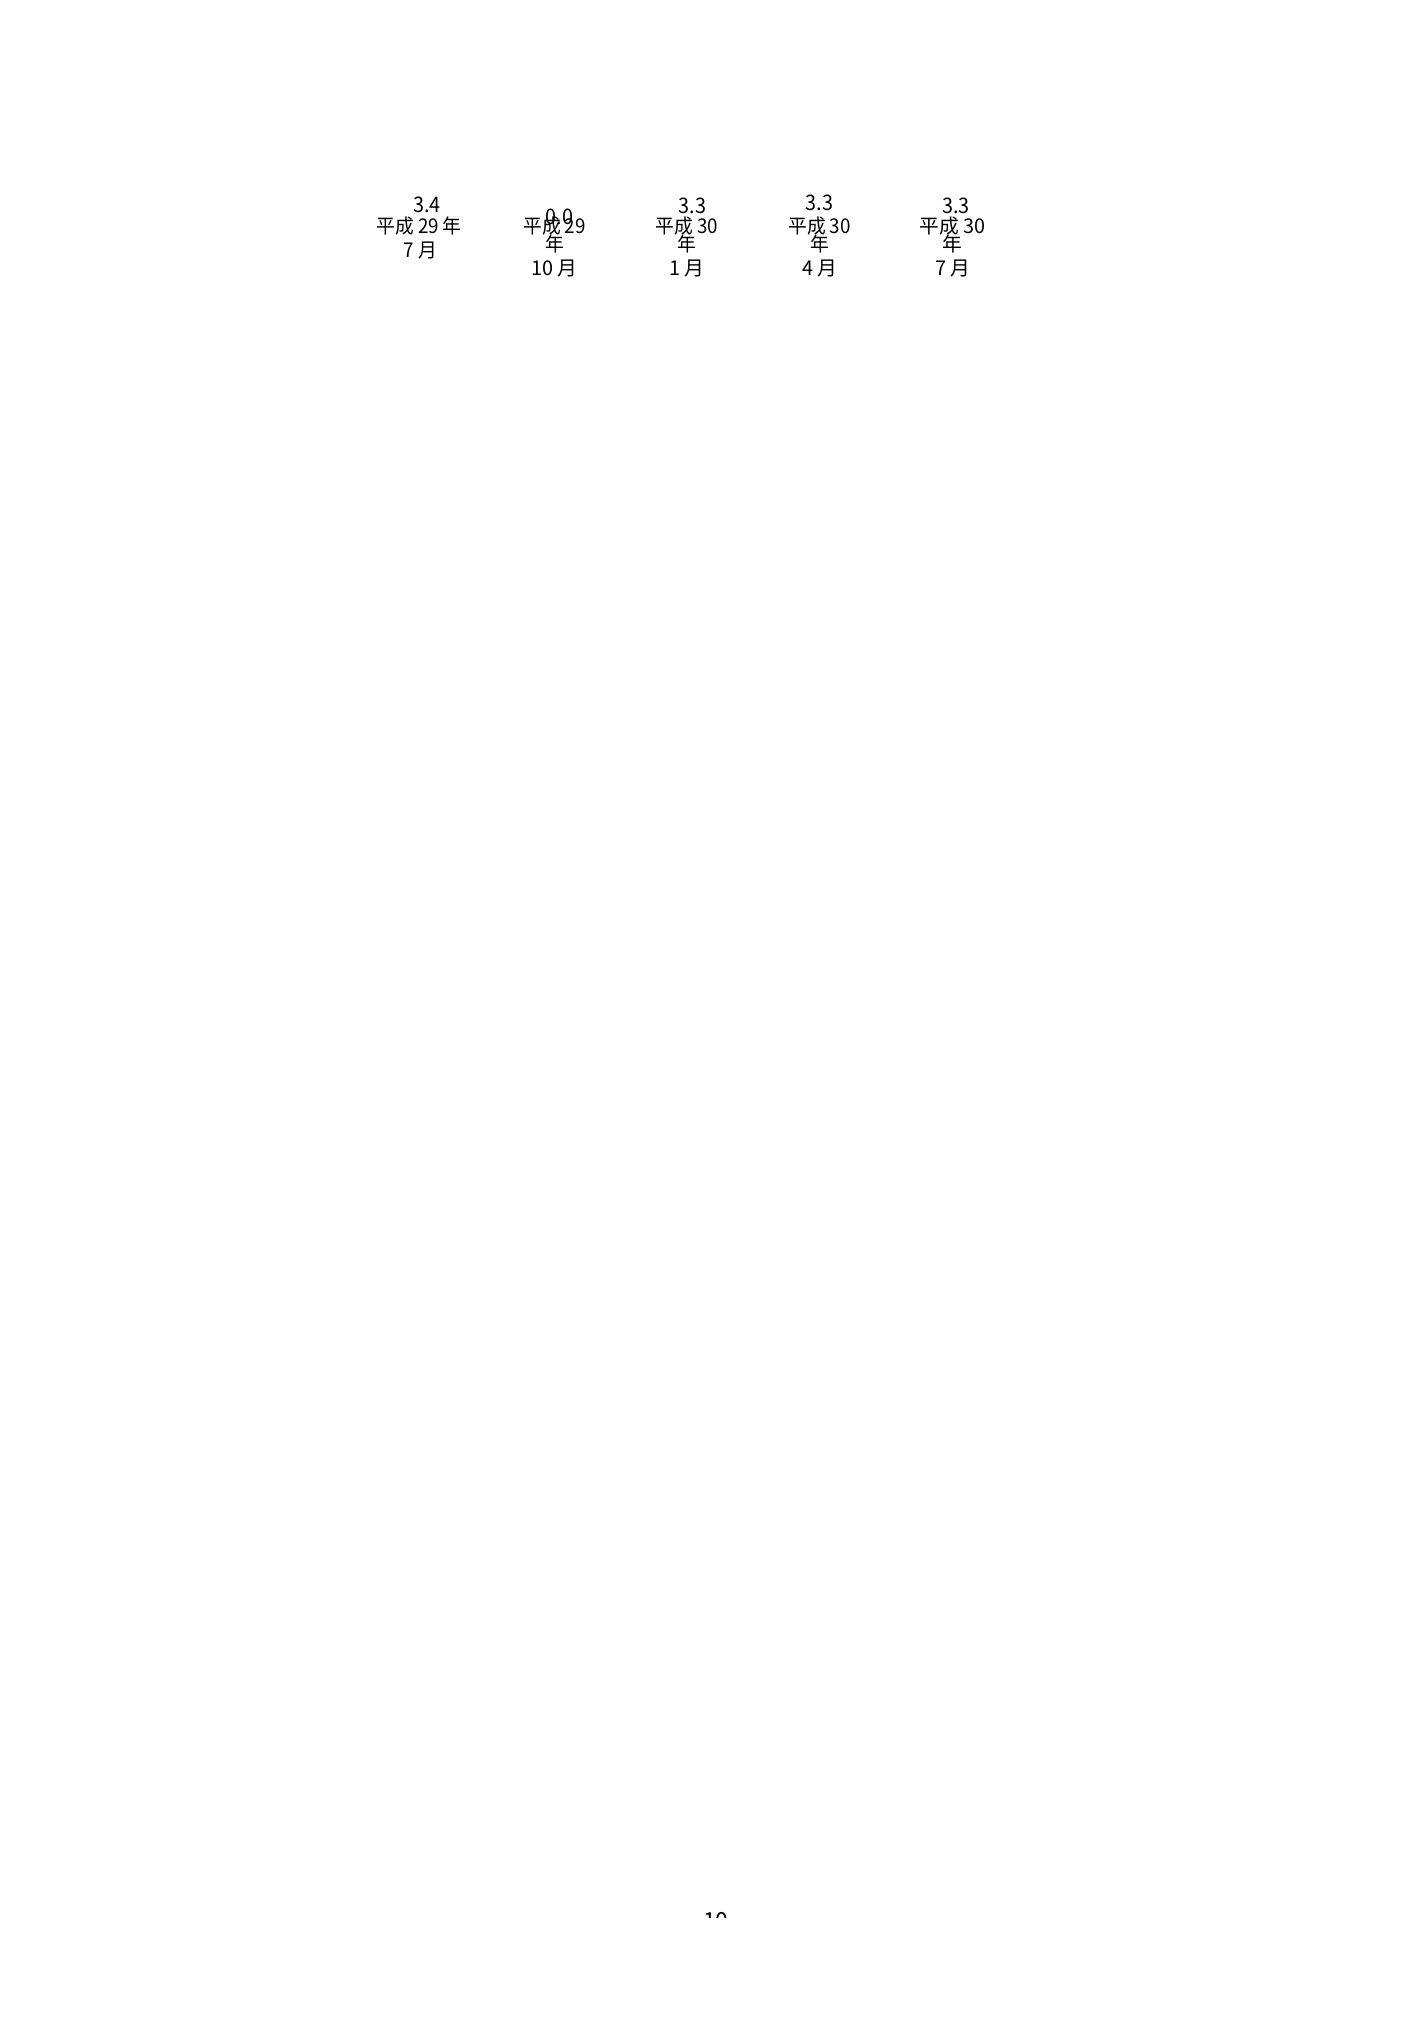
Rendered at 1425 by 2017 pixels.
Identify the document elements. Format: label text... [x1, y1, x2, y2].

text 3.4 0.0 3.3 3.3 3.3 [413, 192, 1296, 219]
text 平成29年 [514, 219, 594, 254]
text 10月 [514, 254, 594, 281]
text 7月 [129, 237, 437, 263]
text 平成30年 [909, 219, 995, 254]
text 平成29年 [129, 219, 461, 237]
text 平成30年 [779, 219, 859, 254]
text 7月 [909, 254, 995, 281]
text 平成30年 [647, 219, 726, 254]
text 1月 [647, 254, 726, 281]
text 4月 [780, 254, 859, 281]
